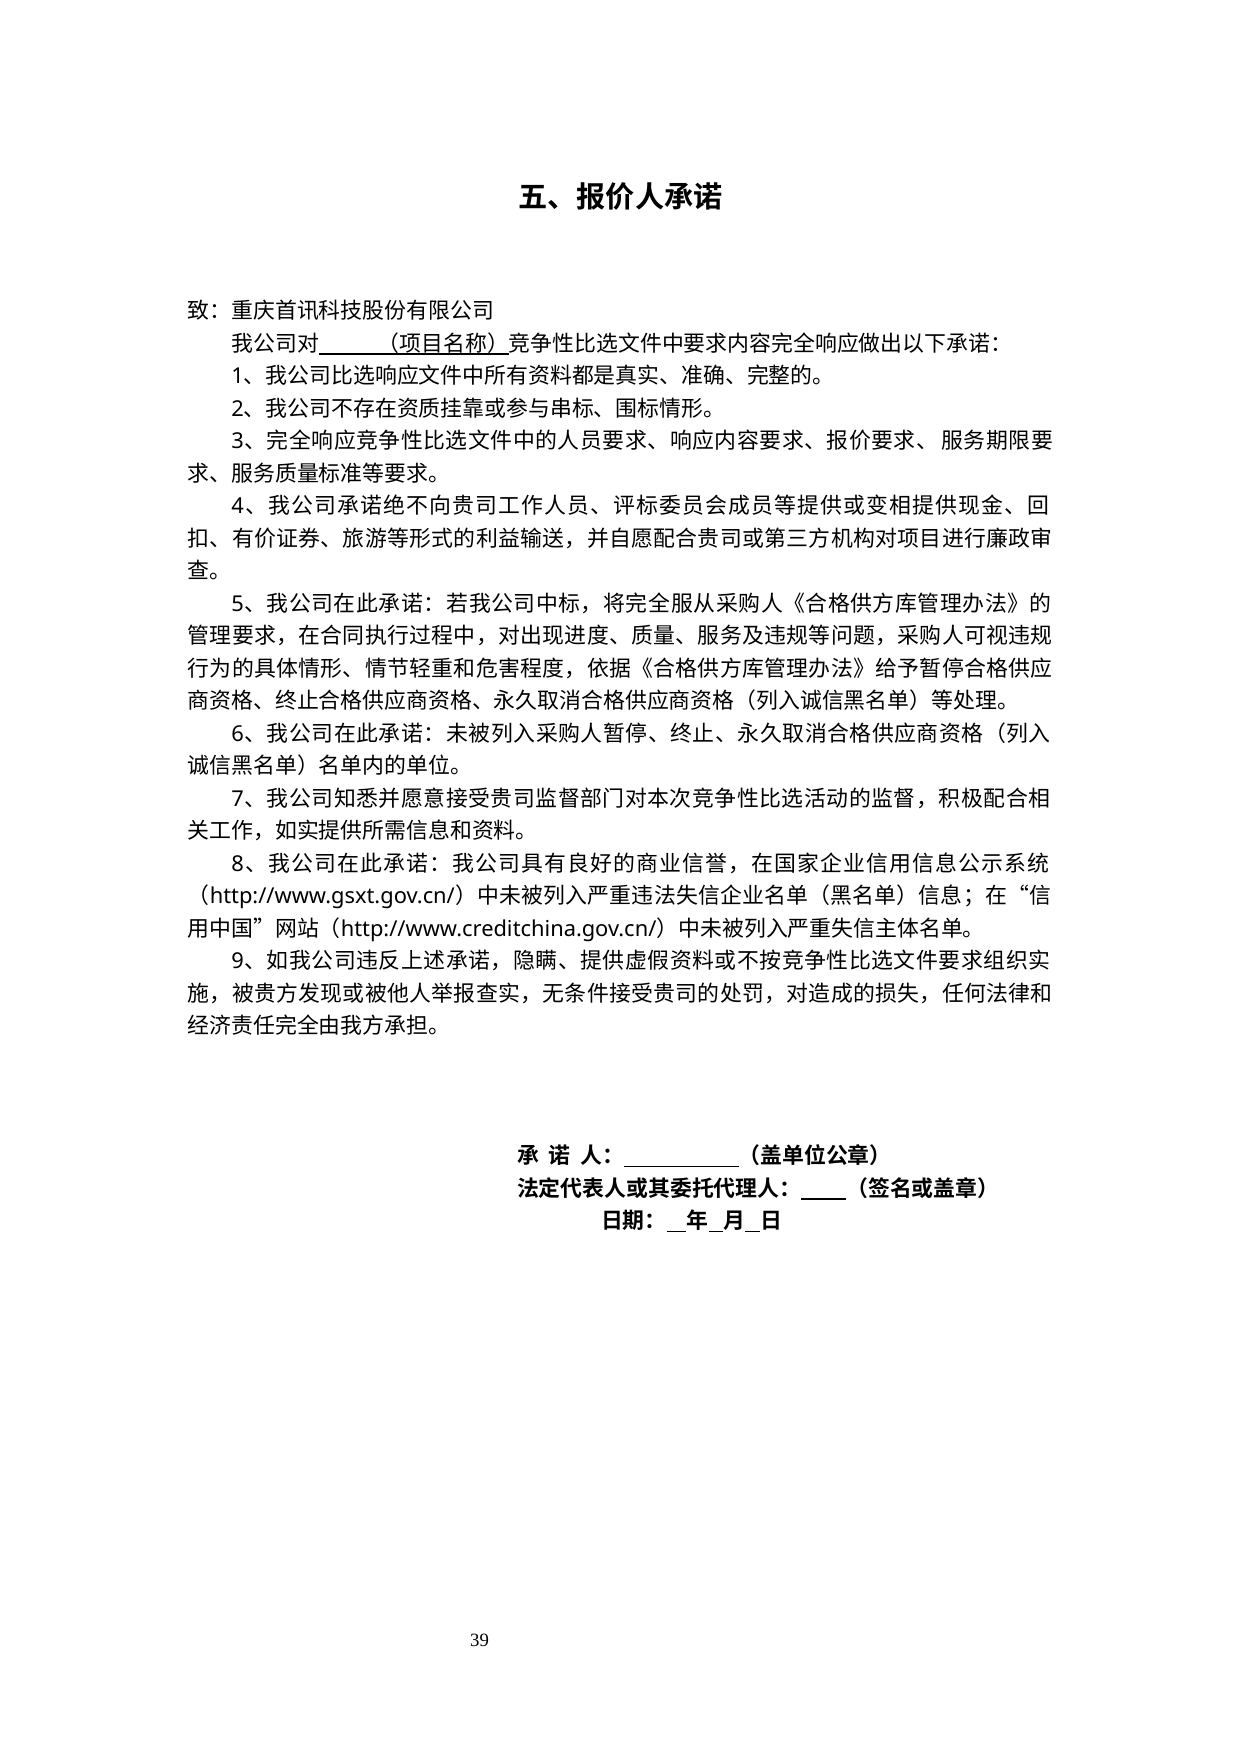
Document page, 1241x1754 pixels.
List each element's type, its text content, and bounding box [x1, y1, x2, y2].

text 2、我公司不存在资质挂靠或参与串标、围标情形。 [187, 391, 1053, 423]
subtitle 五、报价人承诺 [187, 162, 1053, 227]
text 法定代表人或其委托代理人： （签名或盖章） [187, 1171, 1031, 1203]
text 1、我公司比选响应文件中所有资料都是真实、准确、完整的。 [187, 358, 1053, 391]
text 4、我公司承诺绝不向贵司工作人员、评标委员会成员等提供或变相提供现金、回扣、有价证券、旅游等形式的利益输送，并自愿配合贵司或第三方机构对项目进行廉政审查。 [187, 488, 1053, 586]
text 3、完全响应竞争性比选文件中的人员要求、响应内容要求、报价要求、服务期限要求、服务质量标准等要求。 [187, 423, 1053, 488]
text 日期： 年 月 日 [187, 1203, 1053, 1236]
text 7、我公司知悉并愿意接受贵司监督部门对本次竞争性比选活动的监督，积极配合相关工作，如实提供所需信息和资料。 [187, 781, 1053, 846]
text 承 诺 人： （盖单位公章） [187, 1138, 1031, 1171]
text 8、我公司在此承诺：我公司具有良好的商业信誉，在国家企业信用信息公示系统（http://www.gsxt.gov.cn/）中未被列入严重违法失信企业名单（黑名单）信息；在“信用中国”网站（http://www.creditchina.gov.cn/）中未被列入严重失信主体名单。 [187, 846, 1053, 943]
text 9、如我公司违反上述承诺，隐瞒、提供虚假资料或不按竞争性比选文件要求组织实施，被贵方发现或被他人举报查实，无条件接受贵司的处罚，对造成的损失，任何法律和经济责任完全由我方承担。 [187, 943, 1053, 1041]
text 5、我公司在此承诺：若我公司中标，将完全服从采购人《合格供方库管理办法》的管理要求，在合同执行过程中，对出现进度、质量、服务及违规等问题，采购人可视违规行为的具体情形、情节轻重和危害程度，依据《合格供方库管理办法》给予暂停合格供应商资格、终止合格供应商资格、永久取消合格供应商资格（列入诚信黑名单）等处理。 [187, 586, 1053, 716]
text 我公司对 （项目名称）竞争性比选文件中要求内容完全响应做出以下承诺： [187, 326, 1053, 358]
text 6、我公司在此承诺：未被列入采购人暂停、终止、永久取消合格供应商资格（列入诚信黑名单）名单内的单位。 [187, 716, 1053, 781]
text 致：重庆首讯科技股份有限公司 [187, 293, 1053, 326]
